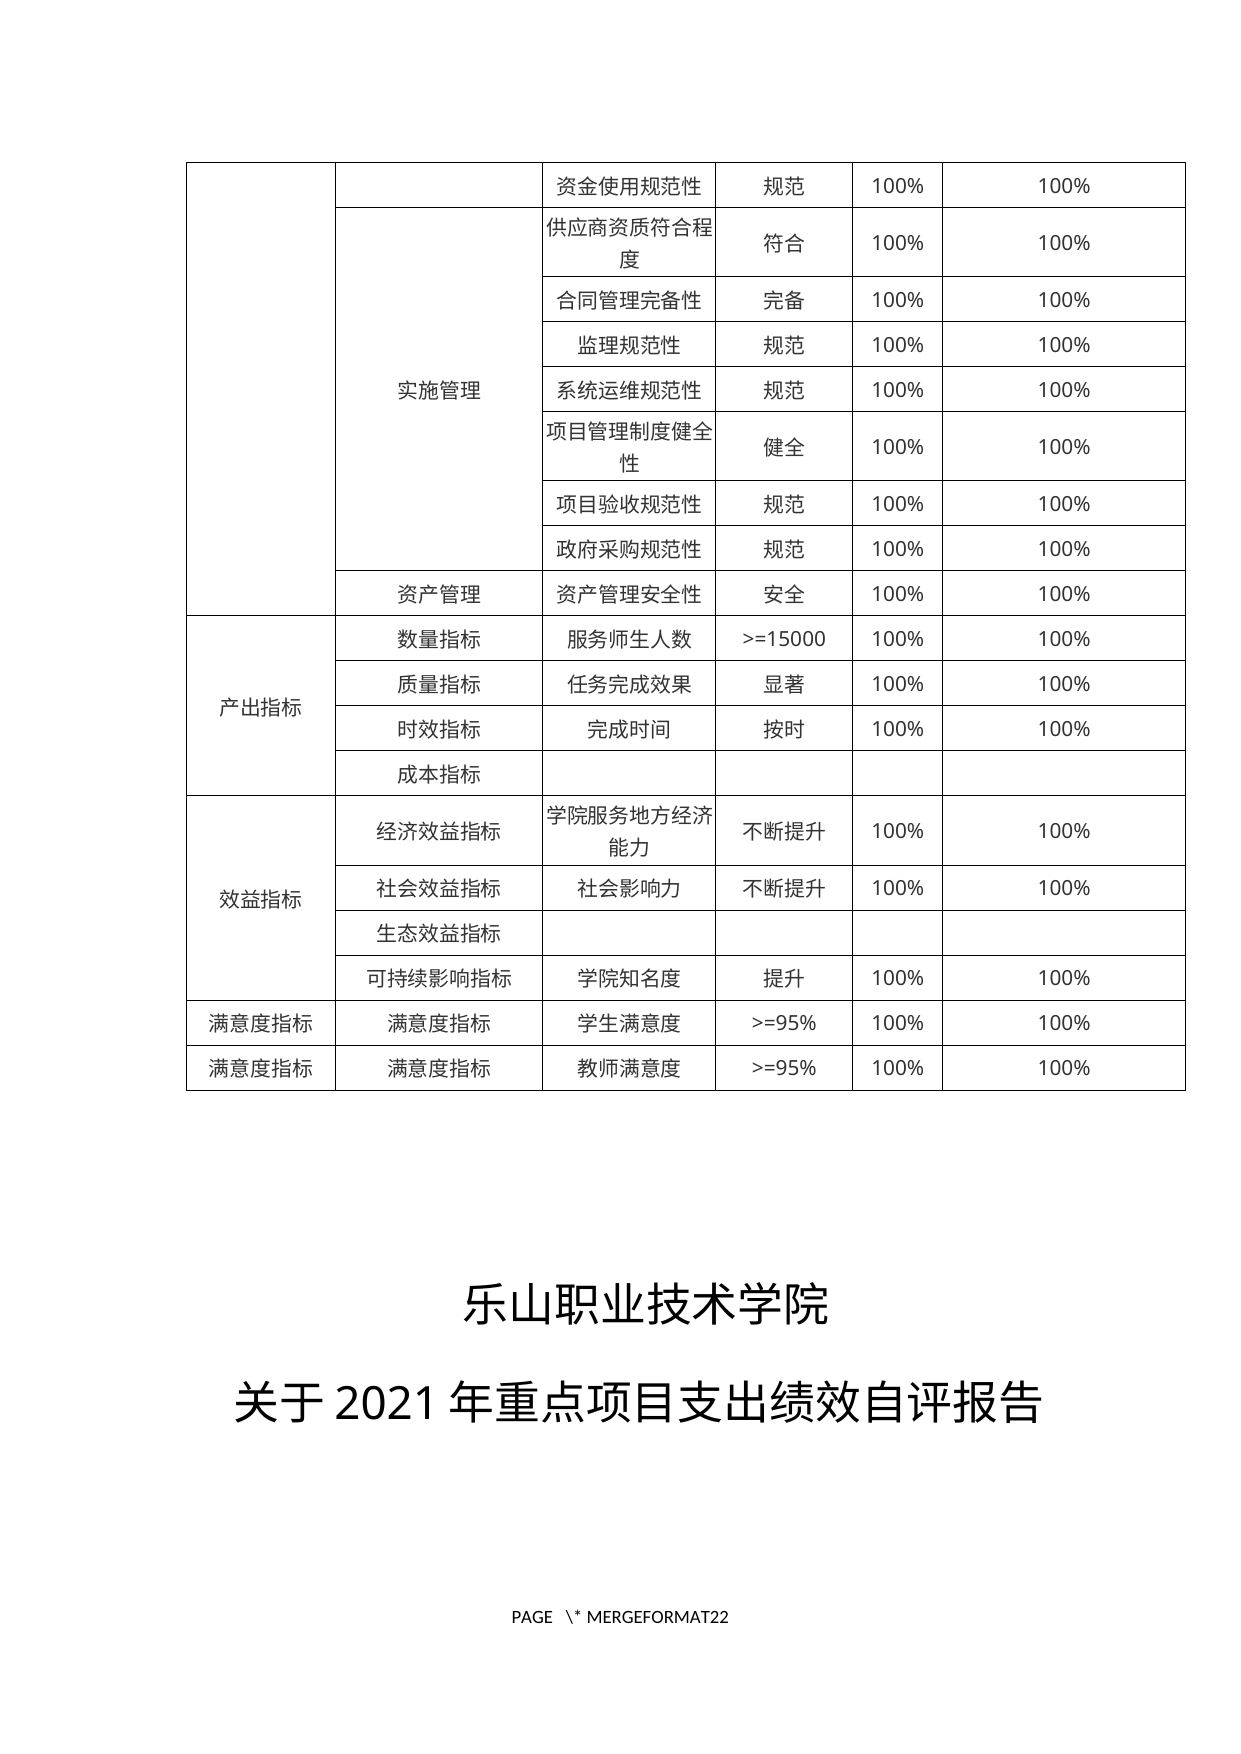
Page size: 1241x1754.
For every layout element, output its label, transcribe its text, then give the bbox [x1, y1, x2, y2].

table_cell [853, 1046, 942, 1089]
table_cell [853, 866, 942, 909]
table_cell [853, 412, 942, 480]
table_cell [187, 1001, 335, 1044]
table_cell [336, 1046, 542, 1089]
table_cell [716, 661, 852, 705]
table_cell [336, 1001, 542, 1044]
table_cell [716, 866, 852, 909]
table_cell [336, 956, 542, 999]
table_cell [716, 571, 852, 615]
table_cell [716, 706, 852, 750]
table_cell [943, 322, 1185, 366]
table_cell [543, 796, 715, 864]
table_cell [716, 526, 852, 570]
text 乐山职业技术学院 [187, 1253, 1053, 1351]
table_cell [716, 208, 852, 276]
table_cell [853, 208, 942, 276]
text 关于2021年重点项目支出绩效自评报告 [187, 1351, 1053, 1448]
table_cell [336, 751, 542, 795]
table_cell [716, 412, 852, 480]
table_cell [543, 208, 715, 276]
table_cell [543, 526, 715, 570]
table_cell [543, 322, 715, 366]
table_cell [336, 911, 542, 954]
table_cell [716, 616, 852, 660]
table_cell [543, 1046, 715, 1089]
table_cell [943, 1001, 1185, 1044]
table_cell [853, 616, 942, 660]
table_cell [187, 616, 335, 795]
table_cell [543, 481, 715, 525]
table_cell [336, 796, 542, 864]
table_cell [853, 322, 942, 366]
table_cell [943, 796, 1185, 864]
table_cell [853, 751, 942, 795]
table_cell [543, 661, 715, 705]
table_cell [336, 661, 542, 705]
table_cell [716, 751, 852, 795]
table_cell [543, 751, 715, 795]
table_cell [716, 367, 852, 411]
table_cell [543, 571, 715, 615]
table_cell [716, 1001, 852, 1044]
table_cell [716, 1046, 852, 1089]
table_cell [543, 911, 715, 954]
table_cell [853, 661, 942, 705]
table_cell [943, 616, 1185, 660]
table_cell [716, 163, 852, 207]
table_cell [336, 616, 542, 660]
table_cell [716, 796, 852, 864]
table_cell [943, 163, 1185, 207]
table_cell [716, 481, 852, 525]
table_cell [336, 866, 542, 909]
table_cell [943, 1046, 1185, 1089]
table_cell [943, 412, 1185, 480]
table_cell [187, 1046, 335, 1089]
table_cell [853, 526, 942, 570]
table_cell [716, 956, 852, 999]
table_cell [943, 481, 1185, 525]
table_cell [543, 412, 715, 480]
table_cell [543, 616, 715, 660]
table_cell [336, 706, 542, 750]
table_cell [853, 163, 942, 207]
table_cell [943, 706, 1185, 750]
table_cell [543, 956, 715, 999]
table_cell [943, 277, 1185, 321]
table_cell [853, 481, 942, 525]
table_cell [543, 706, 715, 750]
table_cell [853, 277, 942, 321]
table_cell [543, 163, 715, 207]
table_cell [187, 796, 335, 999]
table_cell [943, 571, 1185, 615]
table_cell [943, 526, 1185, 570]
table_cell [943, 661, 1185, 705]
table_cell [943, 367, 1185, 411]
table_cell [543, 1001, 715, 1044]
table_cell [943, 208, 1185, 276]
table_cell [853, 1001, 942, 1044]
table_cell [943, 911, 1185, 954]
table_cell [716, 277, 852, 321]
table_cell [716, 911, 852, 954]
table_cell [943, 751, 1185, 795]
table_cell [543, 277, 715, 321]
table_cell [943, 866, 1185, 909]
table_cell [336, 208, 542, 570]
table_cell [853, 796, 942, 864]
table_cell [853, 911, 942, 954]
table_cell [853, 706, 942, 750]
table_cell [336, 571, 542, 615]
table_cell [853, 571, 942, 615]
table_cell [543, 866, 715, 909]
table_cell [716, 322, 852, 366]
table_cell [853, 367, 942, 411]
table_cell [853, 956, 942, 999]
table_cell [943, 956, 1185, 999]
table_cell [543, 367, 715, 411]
